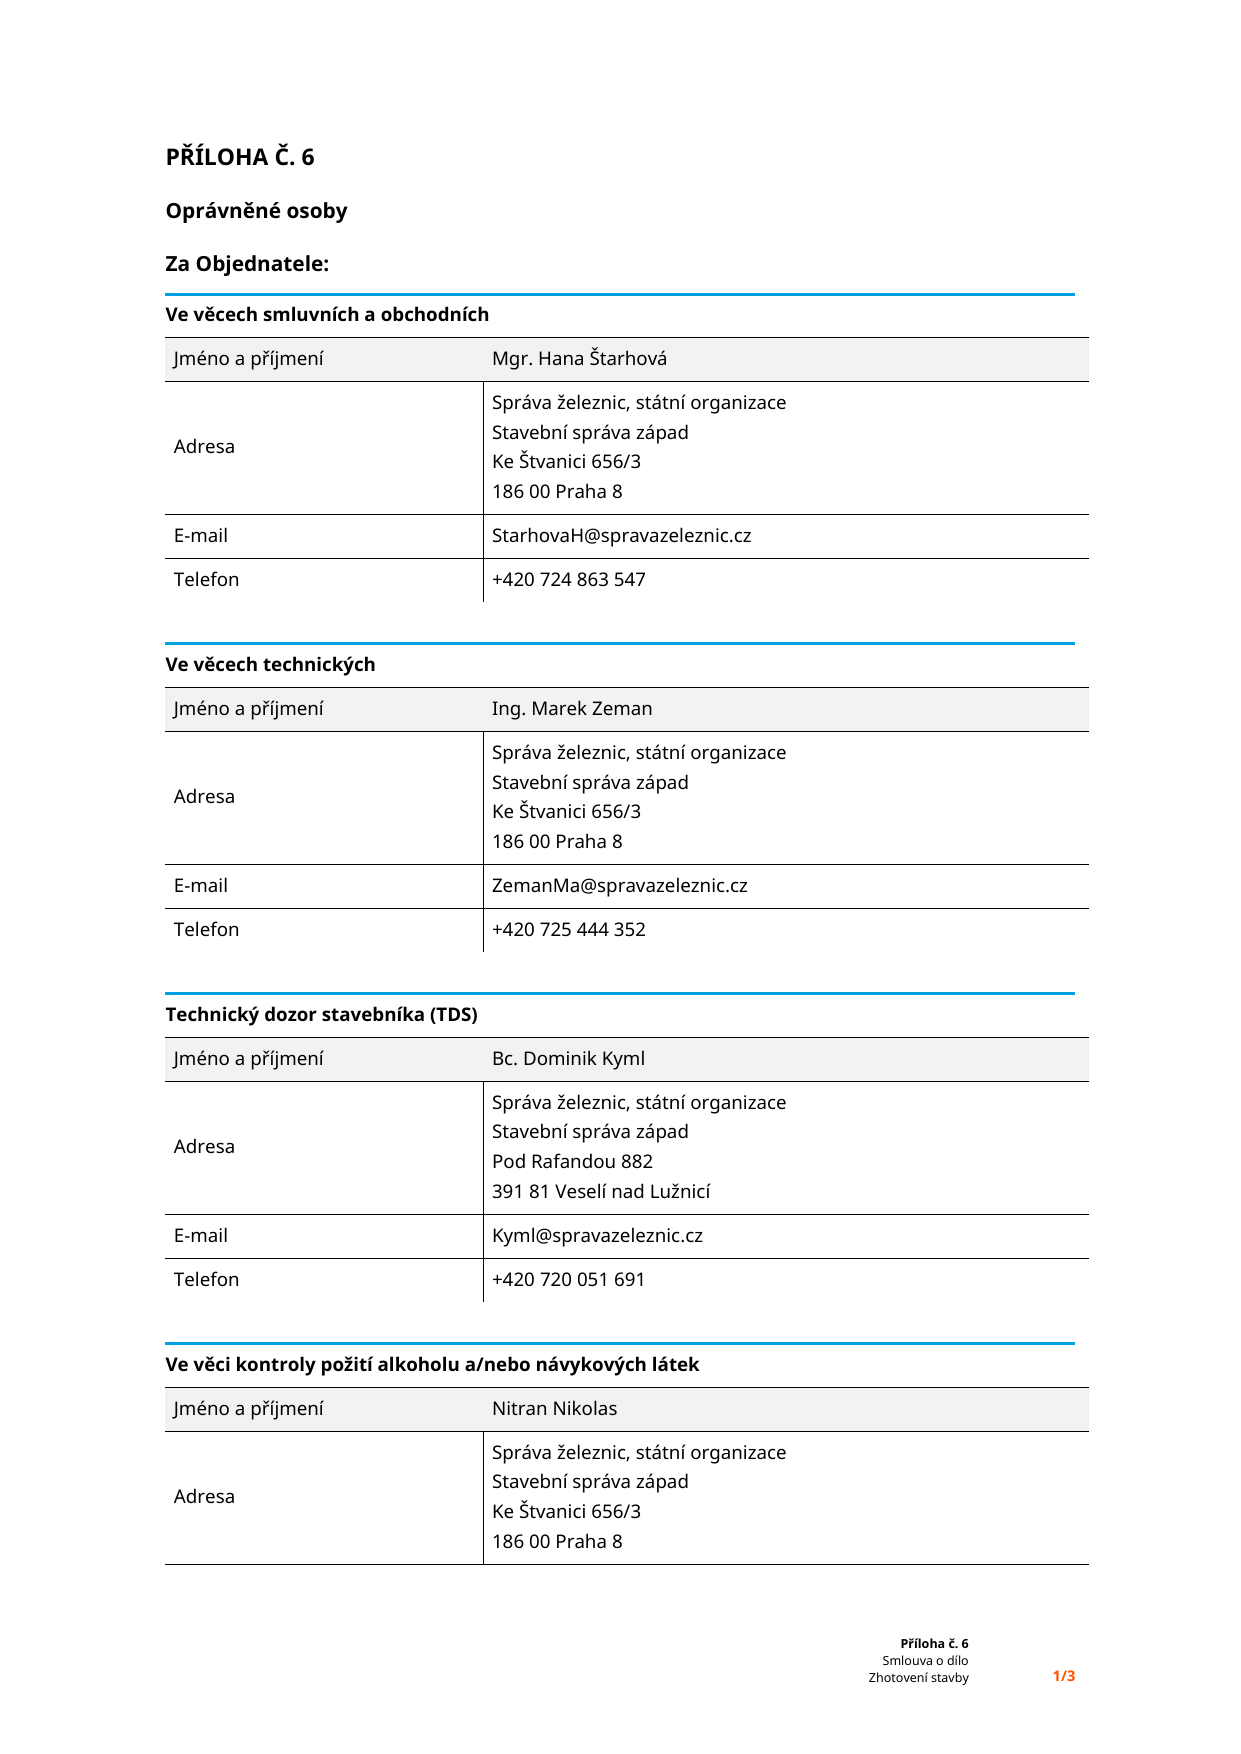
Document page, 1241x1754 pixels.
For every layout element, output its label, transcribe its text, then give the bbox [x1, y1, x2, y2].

table_header Jméno a příjmení [165, 1388, 484, 1431]
table_cell ZemanMa@spravazeleznic.cz [484, 865, 1089, 908]
table_cell Telefon [165, 909, 483, 952]
table_header Jméno a příjmení [165, 338, 484, 381]
table_cell E-mail [165, 1215, 483, 1258]
table_cell Správa železnic, státní organizace Stavební správa západ Ke Štvanici 656/3 186 00 Praha 8 [484, 1432, 1089, 1564]
table_cell +420 725 444 352 [484, 909, 1089, 952]
table_cell Adresa [165, 382, 483, 514]
table_header Jméno a příjmení [165, 688, 484, 731]
table_cell Adresa [165, 732, 483, 864]
text Oprávněné osoby [165, 197, 1075, 225]
table_header Ing. Marek Zeman [484, 688, 1089, 731]
text Ve věci kontroly požití alkoholu a/nebo návykových látek [165, 1345, 1075, 1377]
table_cell Adresa [165, 1432, 483, 1564]
table_header Mgr. Hana Štarhová [484, 338, 1089, 381]
table_cell Kyml@spravazeleznic.cz [484, 1215, 1089, 1258]
table_cell +420 724 863 547 [484, 559, 1089, 602]
table_cell Správa železnic, státní organizace Stavební správa západ Ke Štvanici 656/3 186 00 Praha 8 [484, 732, 1089, 864]
table_header Nitran Nikolas [484, 1388, 1089, 1431]
table_cell Adresa [165, 1082, 483, 1214]
table_cell E-mail [165, 515, 483, 558]
table_cell +420 720 051 691 [484, 1259, 1089, 1302]
table_cell StarhovaH@spravazeleznic.cz [484, 515, 1089, 558]
table_cell Telefon [165, 559, 483, 602]
table_cell Správa železnic, státní organizace Stavební správa západ Pod Rafandou 882 391 81 Veselí nad Lužnicí [484, 1082, 1089, 1214]
table_cell Telefon [165, 1259, 483, 1302]
table_cell E-mail [165, 865, 483, 908]
table_cell Správa železnic, státní organizace Stavební správa západ Ke Štvanici 656/3 186 00 Praha 8 [484, 382, 1089, 514]
text Ve věcech technických [165, 645, 1075, 677]
table_header Bc. Dominik Kyml [484, 1038, 1089, 1081]
text Technický dozor stavebníka (TDS) [165, 995, 1075, 1027]
text Příloha č. 6 [165, 141, 1075, 173]
text Ve věcech smluvních a obchodních [165, 296, 1075, 327]
table_header Jméno a příjmení [165, 1038, 484, 1081]
text Za Objednatele: [165, 249, 1075, 277]
